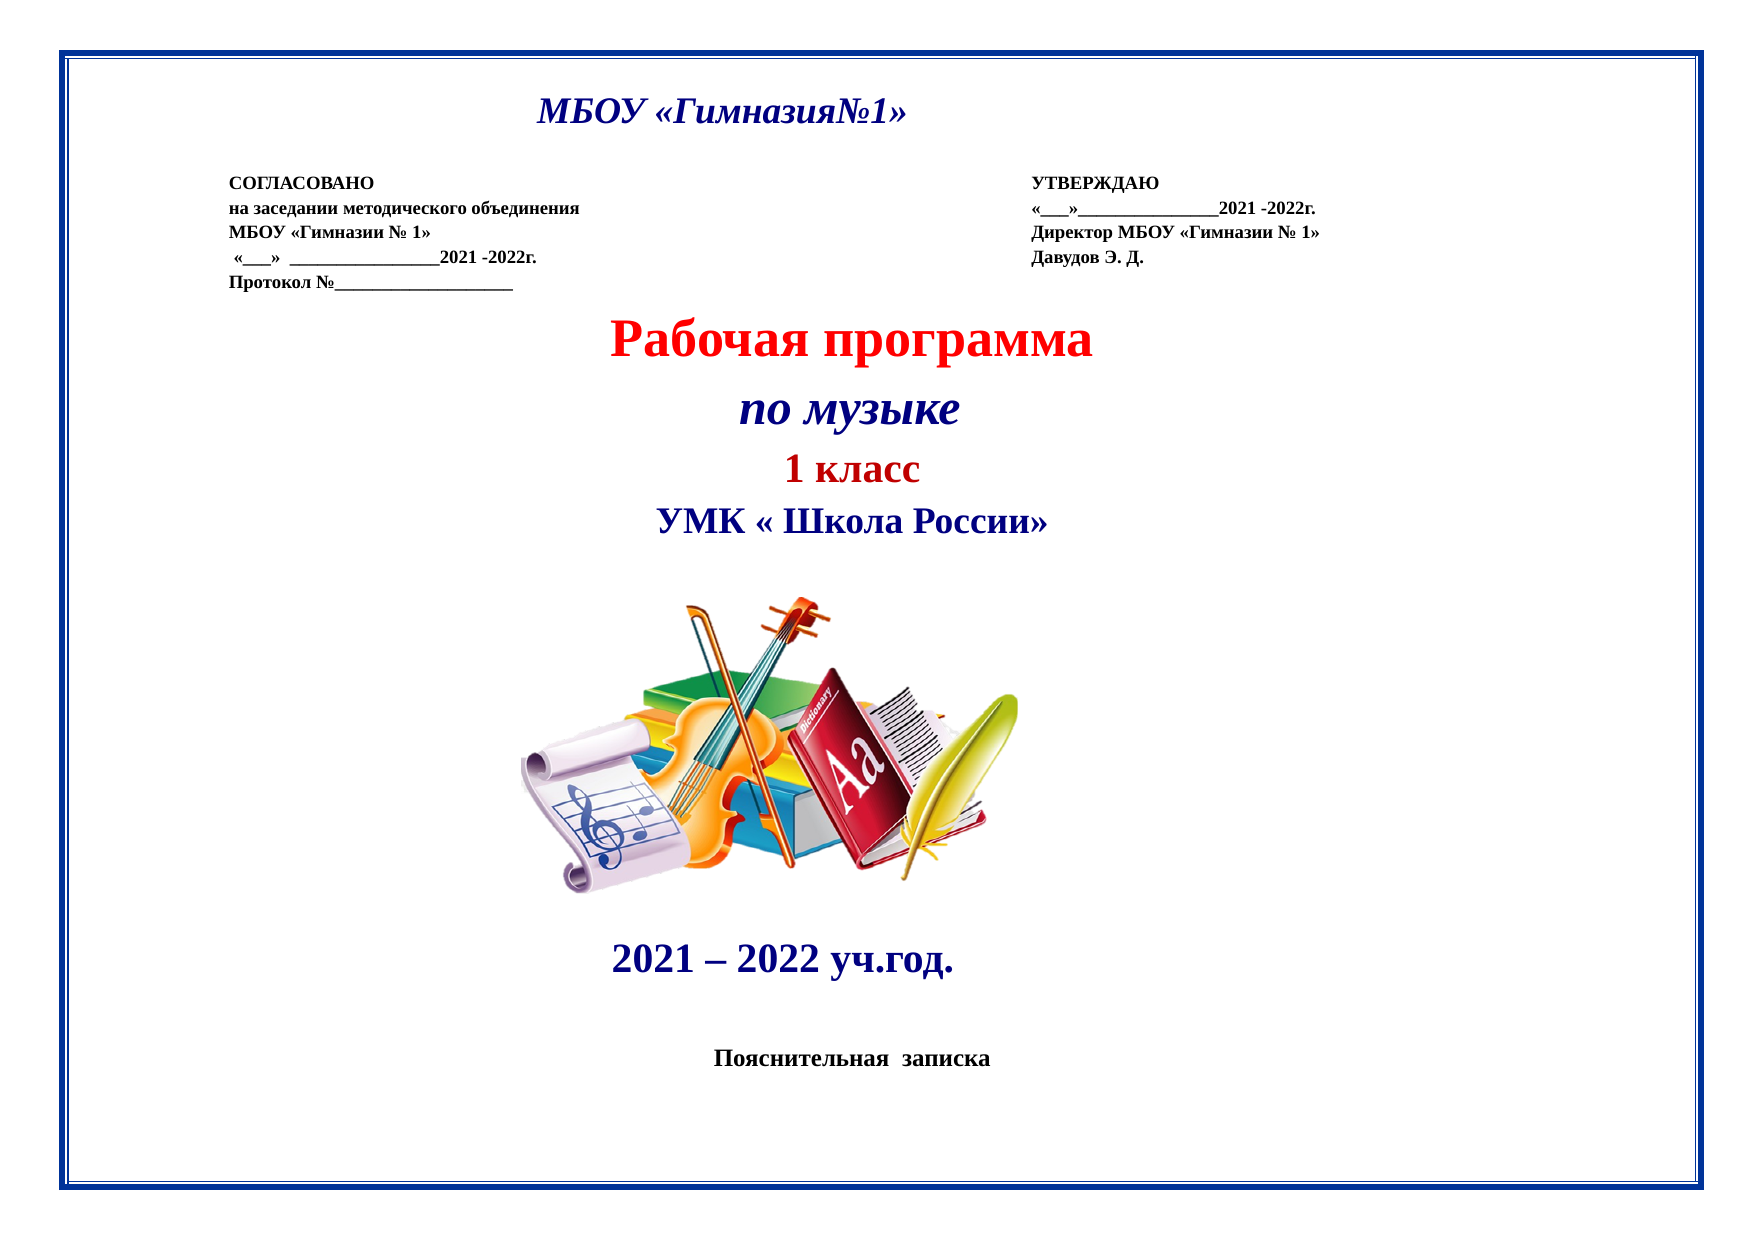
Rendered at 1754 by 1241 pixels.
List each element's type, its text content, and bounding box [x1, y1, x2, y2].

text 1 класс [69, 444, 1636, 492]
text 2021 – 2022 уч.год. [69, 933, 1636, 981]
text МБОУ «Гимназия№1» [69, 88, 1636, 132]
table_header УТВЕРЖДАЮ «___»_______________2021 -2022г. Директор МБОУ «Гимназии № 1» Давудов Э. Д. [1020, 172, 1581, 297]
text по музыке [69, 378, 1636, 435]
text УМК « Школа России» [69, 499, 1636, 542]
table_header СОГЛАСОВАНО на заседании методического объединения МБОУ «Гимназии № 1» «___» ________________2021 -2022г. Протокол №___________________ [217, 172, 1020, 297]
text Рабочая программа [69, 282, 1636, 368]
picture [521, 597, 1018, 894]
text Пояснительная записка [69, 1043, 1636, 1072]
